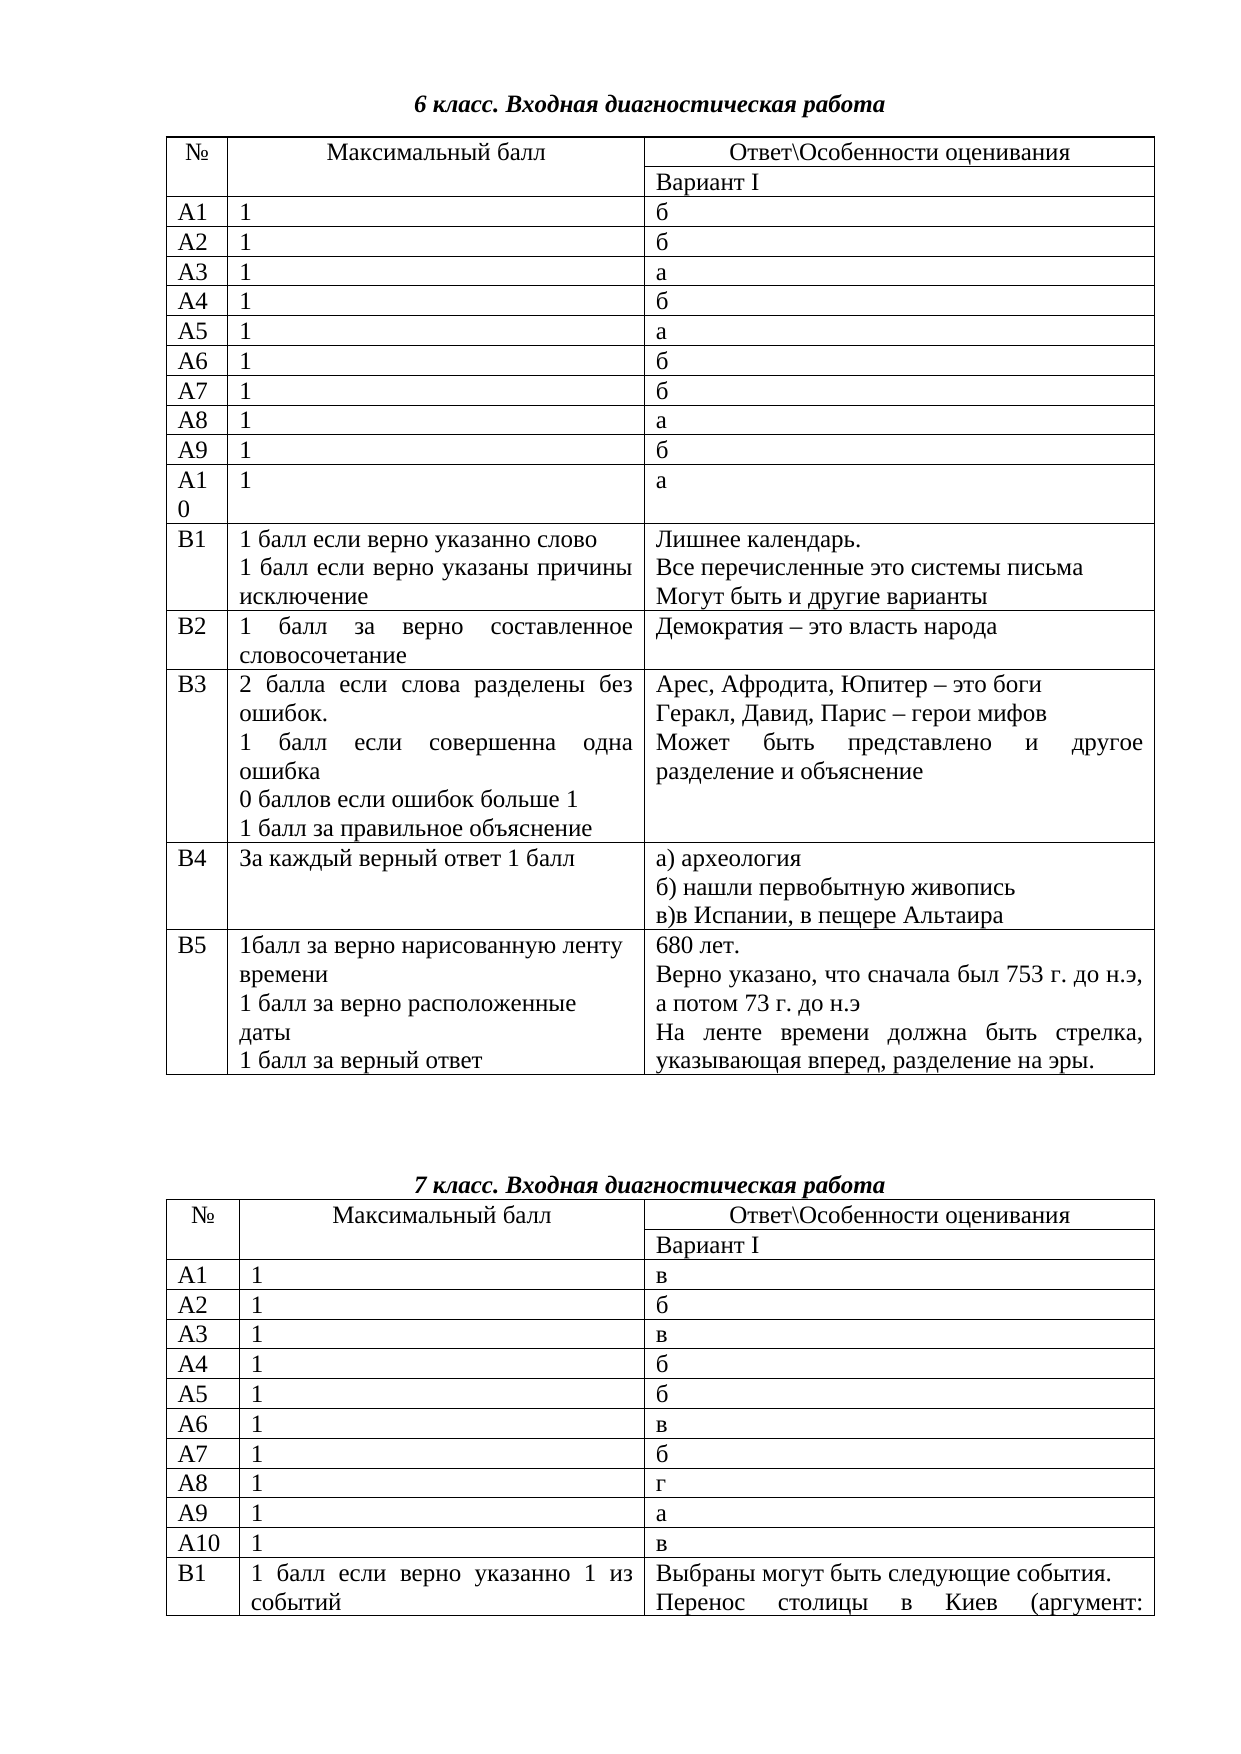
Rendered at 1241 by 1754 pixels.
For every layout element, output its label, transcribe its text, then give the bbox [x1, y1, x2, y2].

text 6 класс. Входная диагностическая работа [177, 89, 1122, 117]
table_cell б [645, 1439, 1154, 1467]
table_cell 2 балла если слова разделены без ошибок. 1 балл если совершенна одна ошибка 0 баллов если ошибок больше 1 1 балл за правильное объяснение [228, 670, 644, 842]
table_cell А4 [167, 1349, 239, 1378]
table_header Максимальный балл [240, 1200, 644, 1259]
table_cell За каждый верный ответ 1 балл [228, 843, 644, 929]
table_cell 1 [228, 257, 644, 285]
table_cell 1 [228, 286, 644, 315]
table_cell 1 [228, 465, 644, 523]
table_cell А5 [167, 316, 227, 345]
table_cell в [645, 1409, 1154, 1438]
table_cell А9 [167, 435, 227, 464]
table_cell А1 [167, 197, 227, 226]
table_cell А2 [167, 1290, 239, 1318]
table_cell А6 [167, 346, 227, 375]
table_cell Вариант I [645, 1230, 1154, 1259]
table_cell б [645, 346, 1154, 375]
table_cell В2 [167, 611, 227, 668]
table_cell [240, 1558, 644, 1615]
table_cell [645, 1558, 1154, 1615]
table_cell б [645, 376, 1154, 404]
table_cell А1 [167, 1260, 239, 1289]
table_cell Арес, Афродита, Юпитер – это боги Геракл, Давид, Парис – герои мифов Может быть представлено и другое разделение и объяснение [645, 670, 1154, 842]
table_cell г [645, 1469, 1154, 1497]
table_cell 680 лет. Верно указано, что сначала был 753 г. до н.э, а потом 73 г. до н.э На ленте времени должна быть стрелка, указывающая вперед, разделение на эры. [645, 930, 1154, 1074]
table_cell а [645, 1498, 1154, 1527]
table_cell В3 [167, 670, 227, 842]
table_header Максимальный балл [228, 138, 644, 196]
table_cell 1 [240, 1320, 644, 1348]
table_cell А10 [167, 465, 227, 523]
table_cell А4 [167, 286, 227, 315]
table_cell А2 [167, 227, 227, 256]
table_cell б [645, 1290, 1154, 1318]
table_cell б [645, 435, 1154, 464]
table_cell а [645, 406, 1154, 434]
table_cell В5 [167, 930, 227, 1074]
table_cell 1 [240, 1439, 644, 1467]
table_cell б [645, 1379, 1154, 1408]
table_cell 1балл за верно нарисованную ленту времени 1 балл за верно расположенные даты 1 балл за верный ответ [228, 930, 644, 1074]
table_cell в [645, 1320, 1154, 1348]
table_cell 1 [240, 1260, 644, 1289]
table_header Ответ\Особенности оценивания [645, 138, 1154, 166]
table_cell Демократия – это власть народа [645, 611, 1154, 668]
table_cell В4 [167, 843, 227, 929]
table_cell 1 балл если верно указанно слово 1 балл если верно указаны причины исключение [228, 524, 644, 610]
table_cell А3 [167, 257, 227, 285]
table_cell 1 [240, 1498, 644, 1527]
table_cell а [645, 465, 1154, 523]
table_cell а [645, 316, 1154, 345]
table_cell 1 [228, 227, 644, 256]
table_cell 1 [240, 1290, 644, 1318]
table_cell б [645, 286, 1154, 315]
table_cell 1 [240, 1409, 644, 1438]
table_header Ответ\Особенности оценивания [645, 1200, 1154, 1229]
table_cell а) археология б) нашли первобытную живопись в)в Испании, в пещере Альтаира [645, 843, 1154, 929]
table_cell 1 [240, 1528, 644, 1557]
table_cell В1 [167, 1558, 239, 1615]
table_cell б [645, 227, 1154, 256]
table_cell А3 [167, 1320, 239, 1348]
table_cell а [645, 257, 1154, 285]
table_cell А8 [167, 1469, 239, 1497]
table_cell 1 [228, 406, 644, 434]
table_cell 1 [228, 346, 644, 375]
table_cell 1 [228, 316, 644, 345]
table_cell б [645, 197, 1154, 226]
table_cell Лишнее календарь. Все перечисленные это системы письма Могут быть и другие варианты [645, 524, 1154, 610]
table_cell в [645, 1260, 1154, 1289]
table_cell А7 [167, 376, 227, 404]
table_cell 1 [240, 1469, 644, 1497]
table_cell б [645, 1349, 1154, 1378]
table_cell 1 [228, 376, 644, 404]
table_cell В1 [167, 524, 227, 610]
table_cell А5 [167, 1379, 239, 1408]
table_cell А10 [167, 1528, 239, 1557]
table_header № [167, 138, 227, 196]
table_cell 1 [228, 197, 644, 226]
table_cell Вариант I [645, 167, 1154, 196]
table_cell А8 [167, 406, 227, 434]
table_cell А9 [167, 1498, 239, 1527]
table_cell 1 балл за верно составленное словосочетание [228, 611, 644, 668]
table_cell 1 [240, 1349, 644, 1378]
table_cell А6 [167, 1409, 239, 1438]
table_cell А7 [167, 1439, 239, 1467]
table_cell 1 [240, 1379, 644, 1408]
table_header № [167, 1200, 239, 1259]
table_cell в [645, 1528, 1154, 1557]
text 7 класс. Входная диагностическая работа [177, 1171, 1122, 1199]
table_cell 1 [228, 435, 644, 464]
